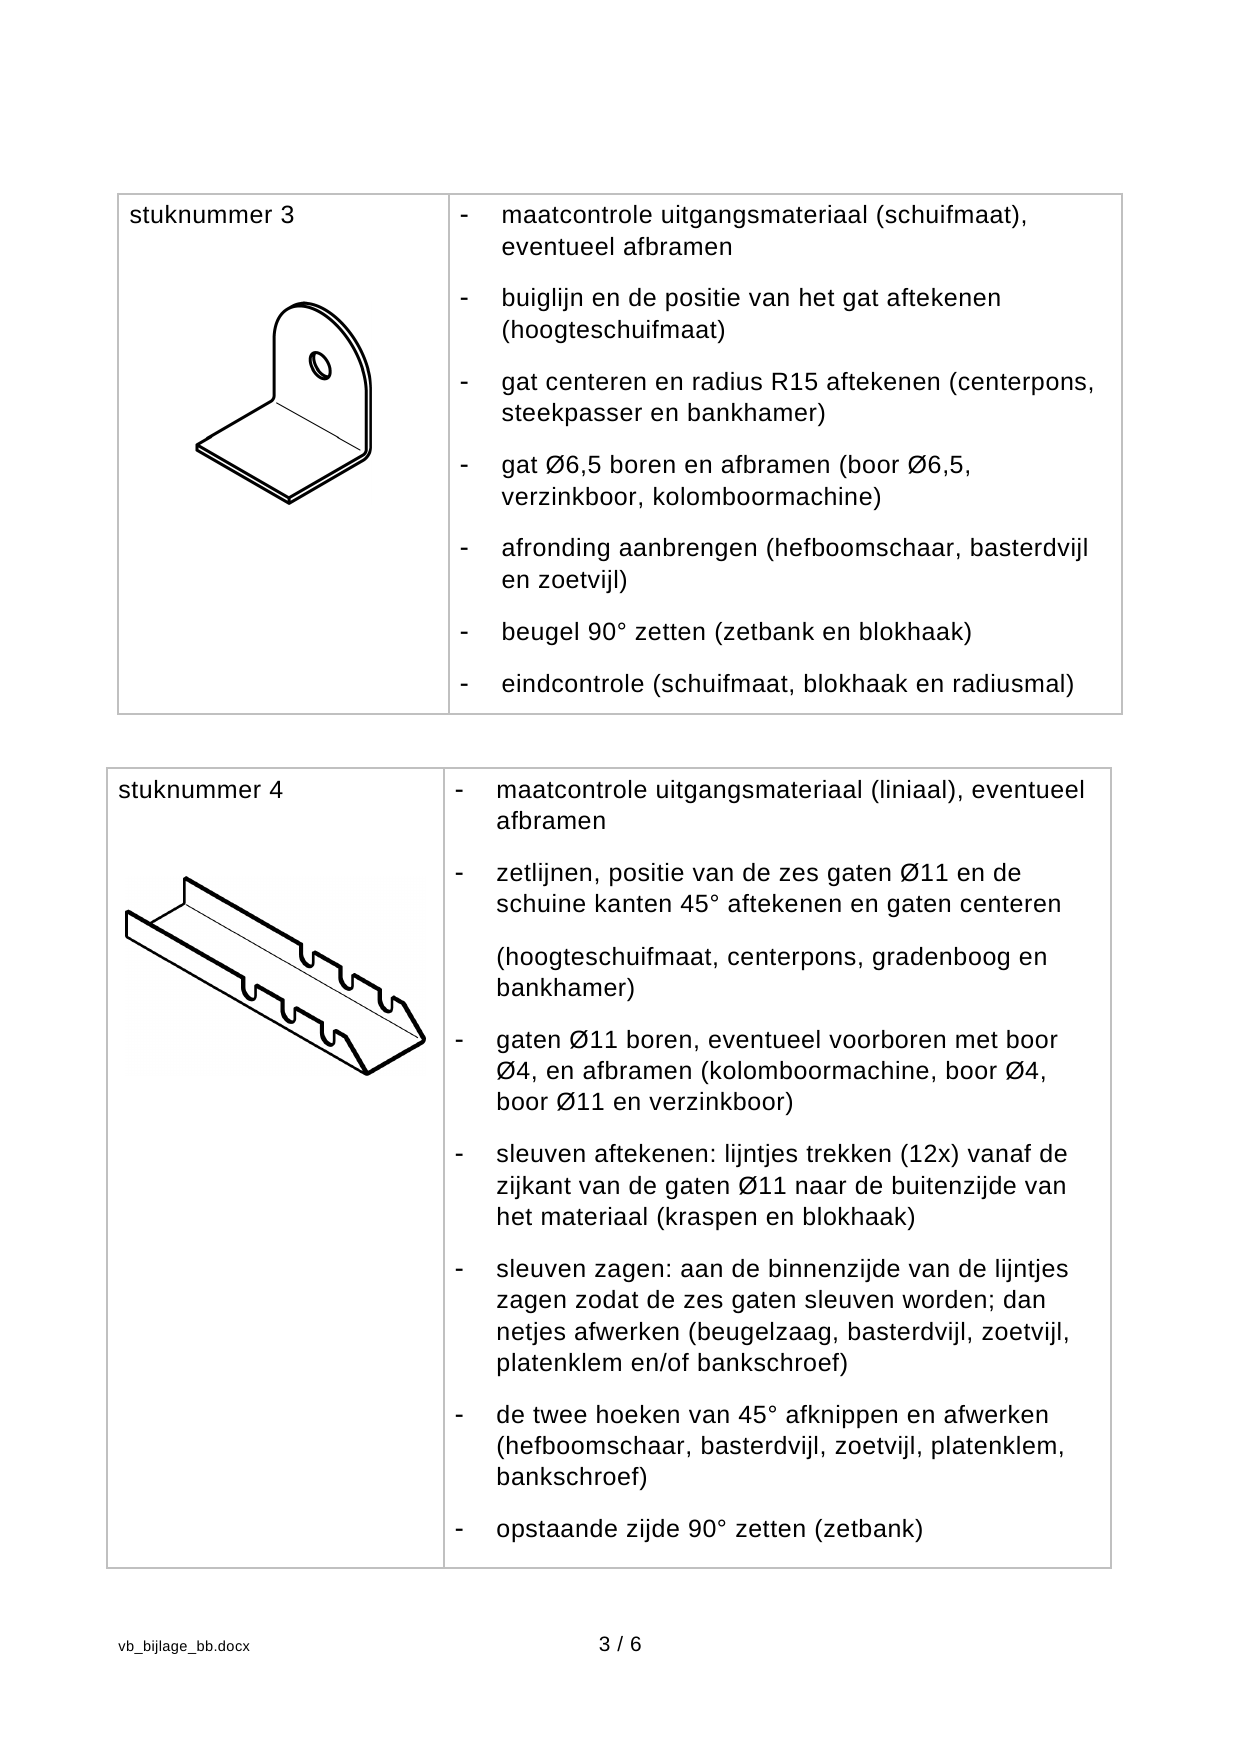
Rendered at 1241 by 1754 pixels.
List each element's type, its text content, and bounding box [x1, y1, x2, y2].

picture [125, 876, 426, 1076]
picture [195, 301, 372, 505]
table_header stuknummer 4 [108, 769, 443, 1567]
table_header maatcontrole uitgangsmateriaal (schuifmaat), eventueel afbramen buiglijn en de positie van het gat aftekenen (hoogteschuifmaat) gat centeren en radius R15 aftekenen (centerpons, steekpasser en bankhamer) gat Ø6,5 boren en afbramen (boor Ø6,5, verzinkboor, kolomboormachine) afronding aanbrengen (hefboomschaar, basterdvijl en zoetvijl) beugel 90° zetten (zetbank en blokhaak) eindcontrole (schuifmaat, blokhaak en radiusmal) [450, 195, 1121, 713]
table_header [445, 769, 1110, 1567]
table_header stuknummer 3 [119, 195, 448, 713]
